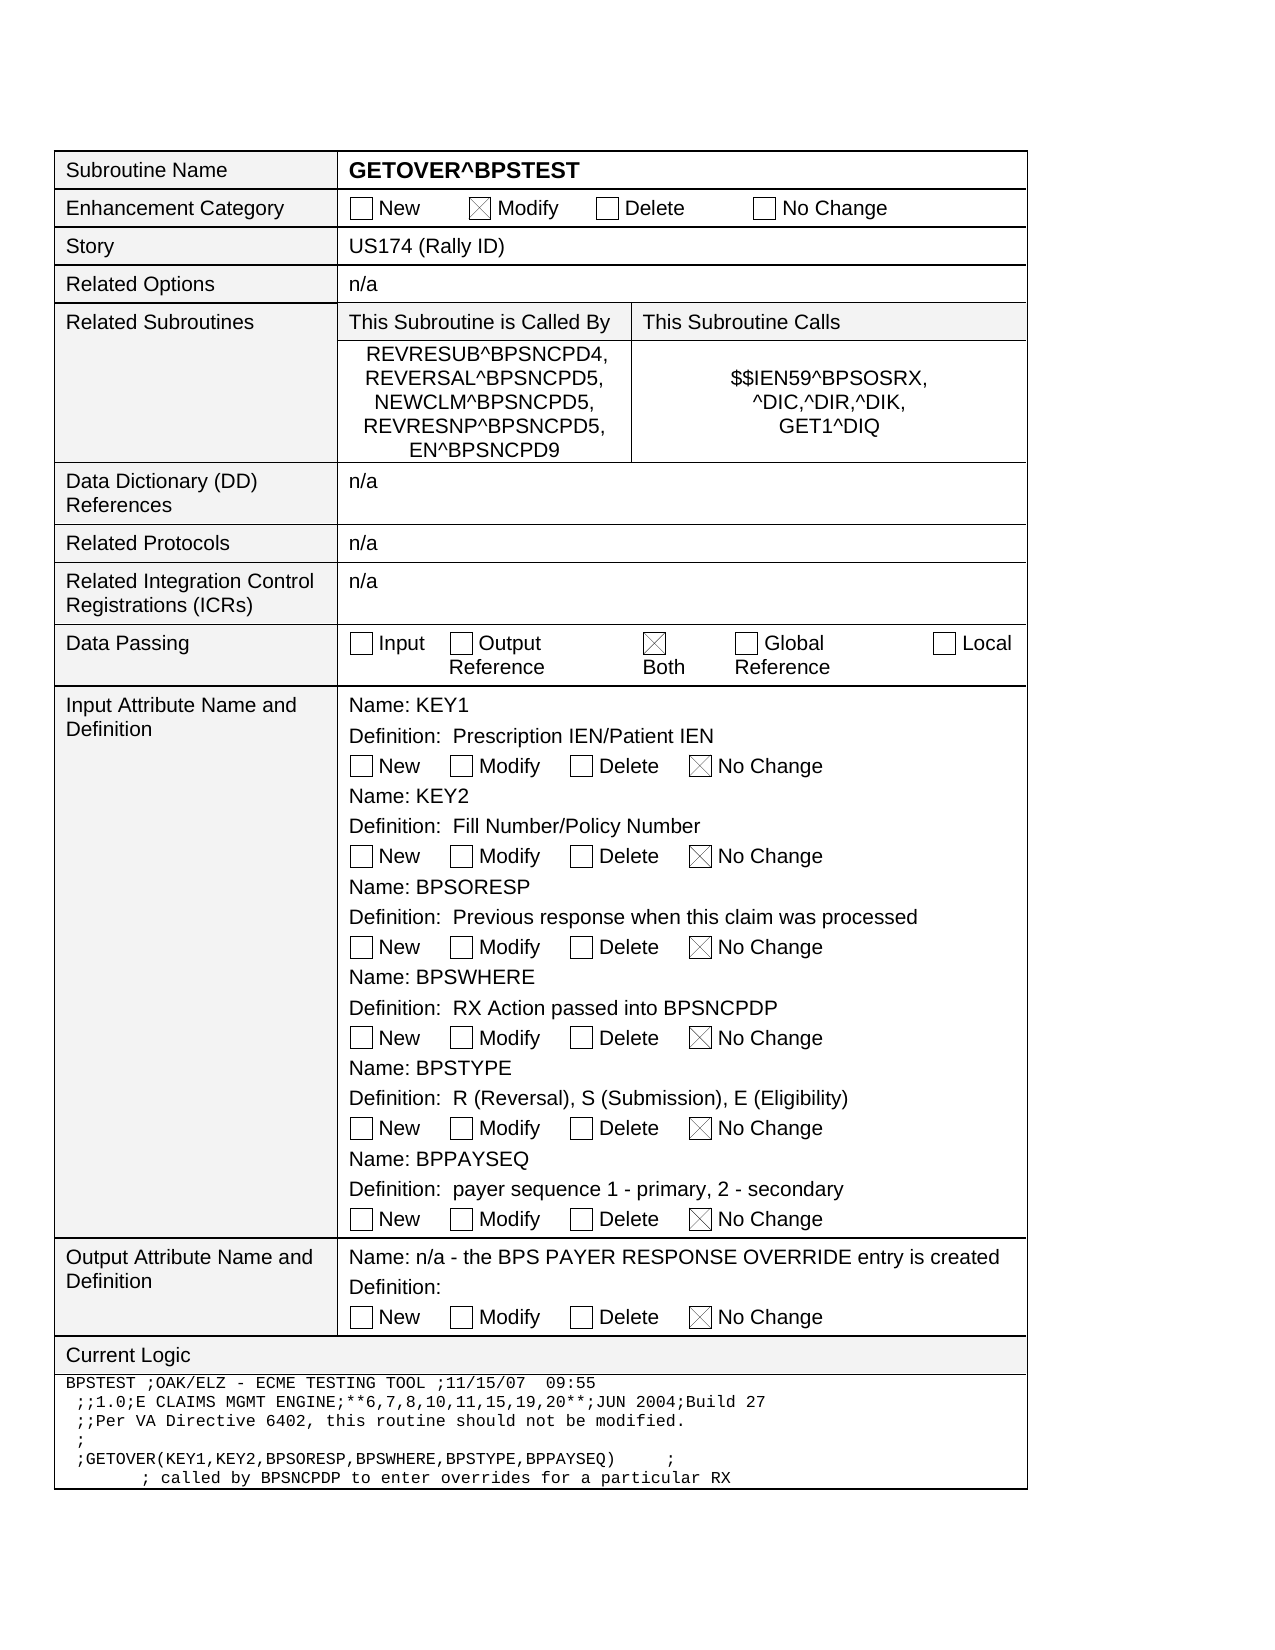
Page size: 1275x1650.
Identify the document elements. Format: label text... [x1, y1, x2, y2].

table_header Subroutine Name [55, 152, 337, 188]
table_cell Global Reference [723, 625, 921, 685]
table_cell Input Attribute Name and Definition [55, 687, 337, 1237]
table_cell Name: KEY1 Definition: Prescription IEN/Patient IEN New Modify Delete No Change Name: KEY2 Definition: Fill Number/Policy Number New Modify Delete No Change Name: BPSORESP Definition: Previous response when this claim was processed New Modify Delete No Change Name: BPSWHERE Definition: RX Action passed into BPSNCPDP New Modify Delete No Change Name: BPSTYPE Definition: R (Reversal), S (Submission), E (Eligibility) New Modify Delete No Change Name: BPPAYSEQ Definition: payer sequence 1 - primary, 2 - secondary New Modify Delete No Change [338, 685, 1027, 1237]
table_cell No Change [741, 188, 1027, 226]
table_cell n/a [338, 461, 1027, 523]
table_cell Story [55, 228, 337, 264]
table_cell Delete [584, 190, 741, 226]
table_cell New [338, 190, 456, 226]
table_cell Local [921, 624, 1027, 685]
table_cell Data Passing [55, 625, 337, 685]
table_cell $$IEN59^BPSOSRX, ^DIC,^DIR,^DIK, GET1^DIQ [632, 340, 1027, 461]
table_cell This Subroutine is Called By [338, 303, 631, 340]
table_cell US174 (Rally ID) [338, 226, 1027, 264]
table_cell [55, 1374, 1027, 1488]
table_cell Related Options [55, 266, 337, 302]
table_cell REVRESUB^BPSNCPD4, REVERSAL^BPSNCPD5, NEWCLM^BPSNCPD5, REVRESNP^BPSNCPD5, EN^BPSNCPD9 [338, 341, 631, 461]
table_cell n/a [338, 561, 1027, 623]
table_header GETOVER^BPSTEST [338, 152, 1027, 188]
table_cell This Subroutine Calls [632, 302, 1027, 340]
table_cell Related Protocols [55, 525, 337, 561]
table_cell n/a [338, 524, 1027, 561]
table_cell Name: n/a - the BPS PAYER RESPONSE OVERRIDE entry is created Definition: New Modify Delete No Change [338, 1237, 1027, 1335]
table_cell Data Dictionary (DD) References [55, 463, 337, 523]
table_cell Related Integration Control Registrations (ICRs) [55, 563, 337, 623]
table_cell Output Reference [438, 625, 631, 685]
table_cell Output Attribute Name and Definition [55, 1239, 337, 1335]
table_cell n/a [338, 264, 1027, 302]
table_cell Current Logic [55, 1335, 1027, 1373]
table_cell Both [631, 625, 723, 685]
table_cell Related Subroutines [55, 304, 337, 461]
table_cell Input [338, 625, 437, 685]
table_cell Modify [456, 190, 583, 226]
table_cell Enhancement Category [55, 190, 337, 226]
